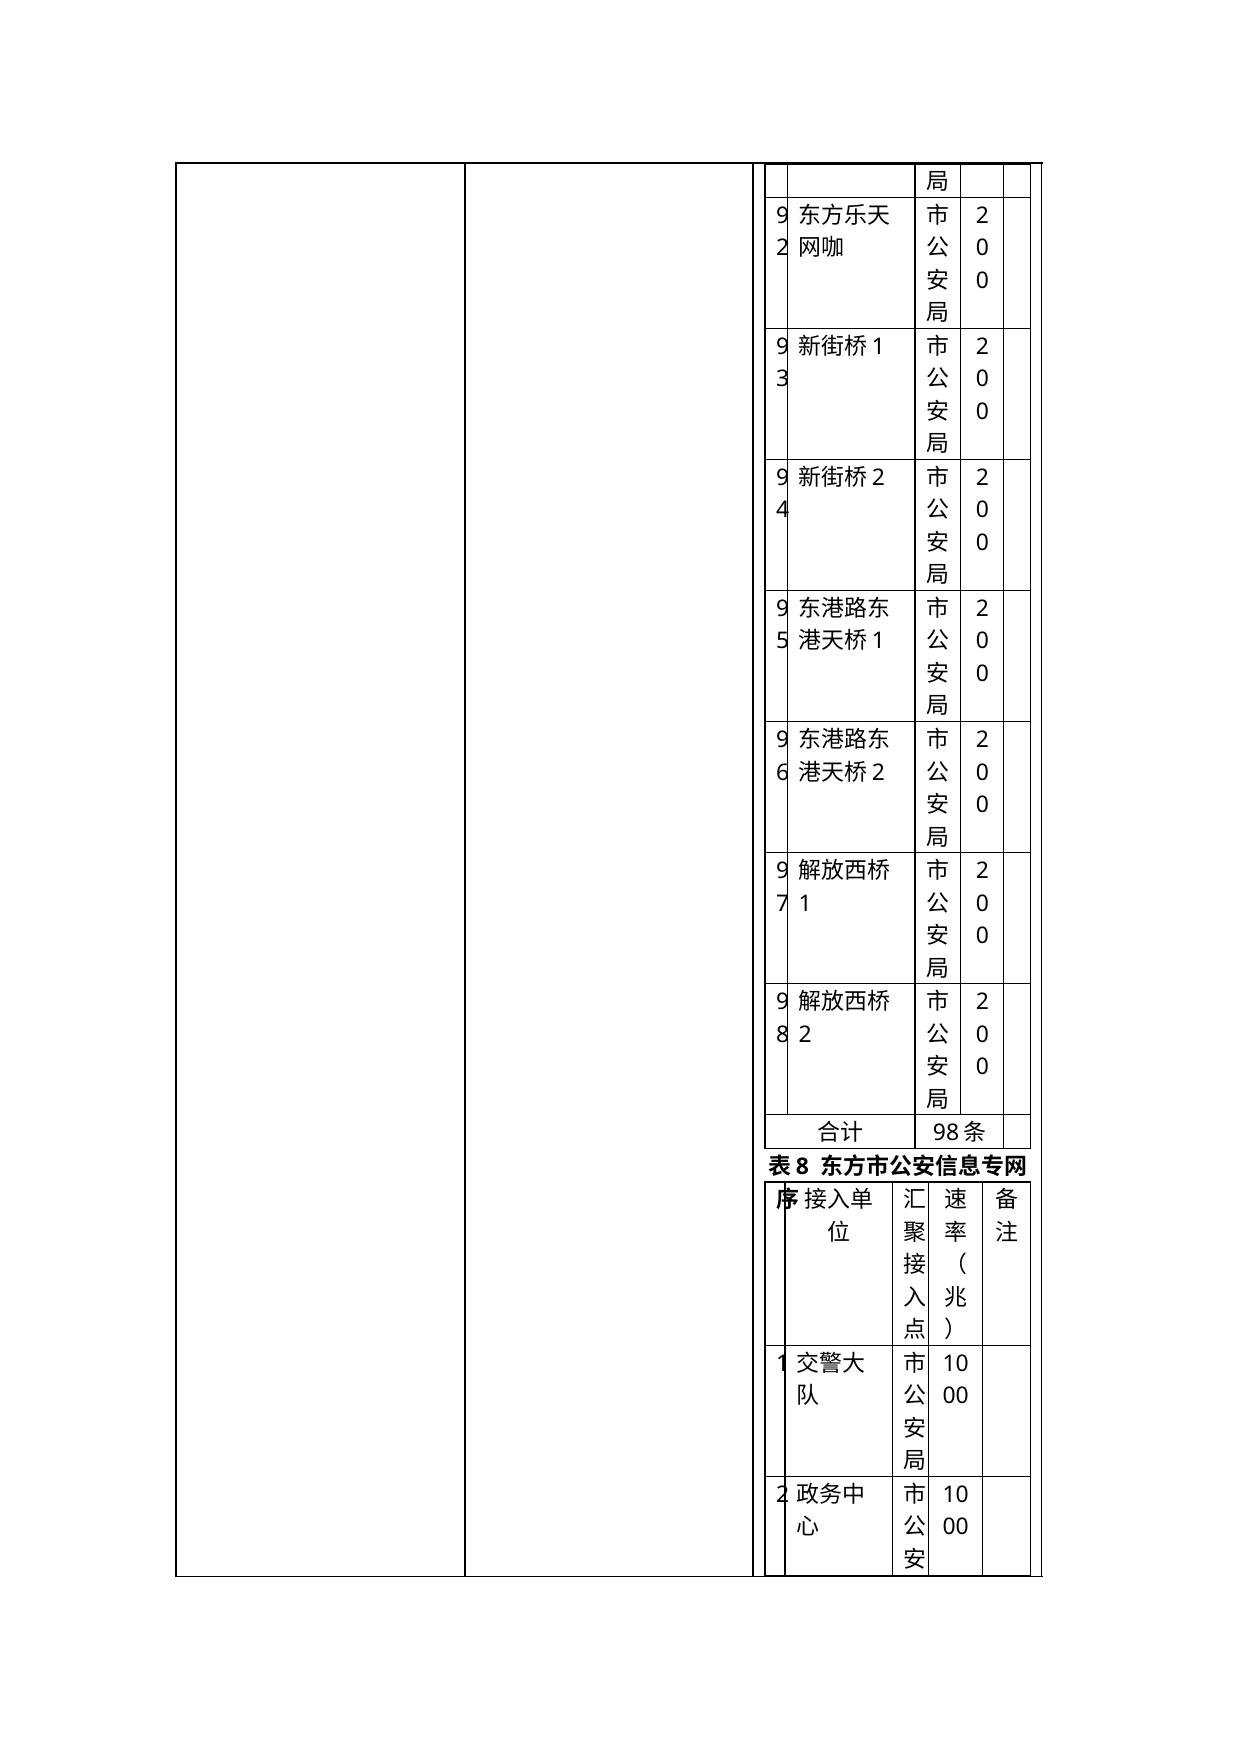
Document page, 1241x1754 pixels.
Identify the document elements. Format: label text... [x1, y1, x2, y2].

table_cell 1 [177, 164, 464, 1576]
table_cell ★ [466, 164, 752, 1576]
